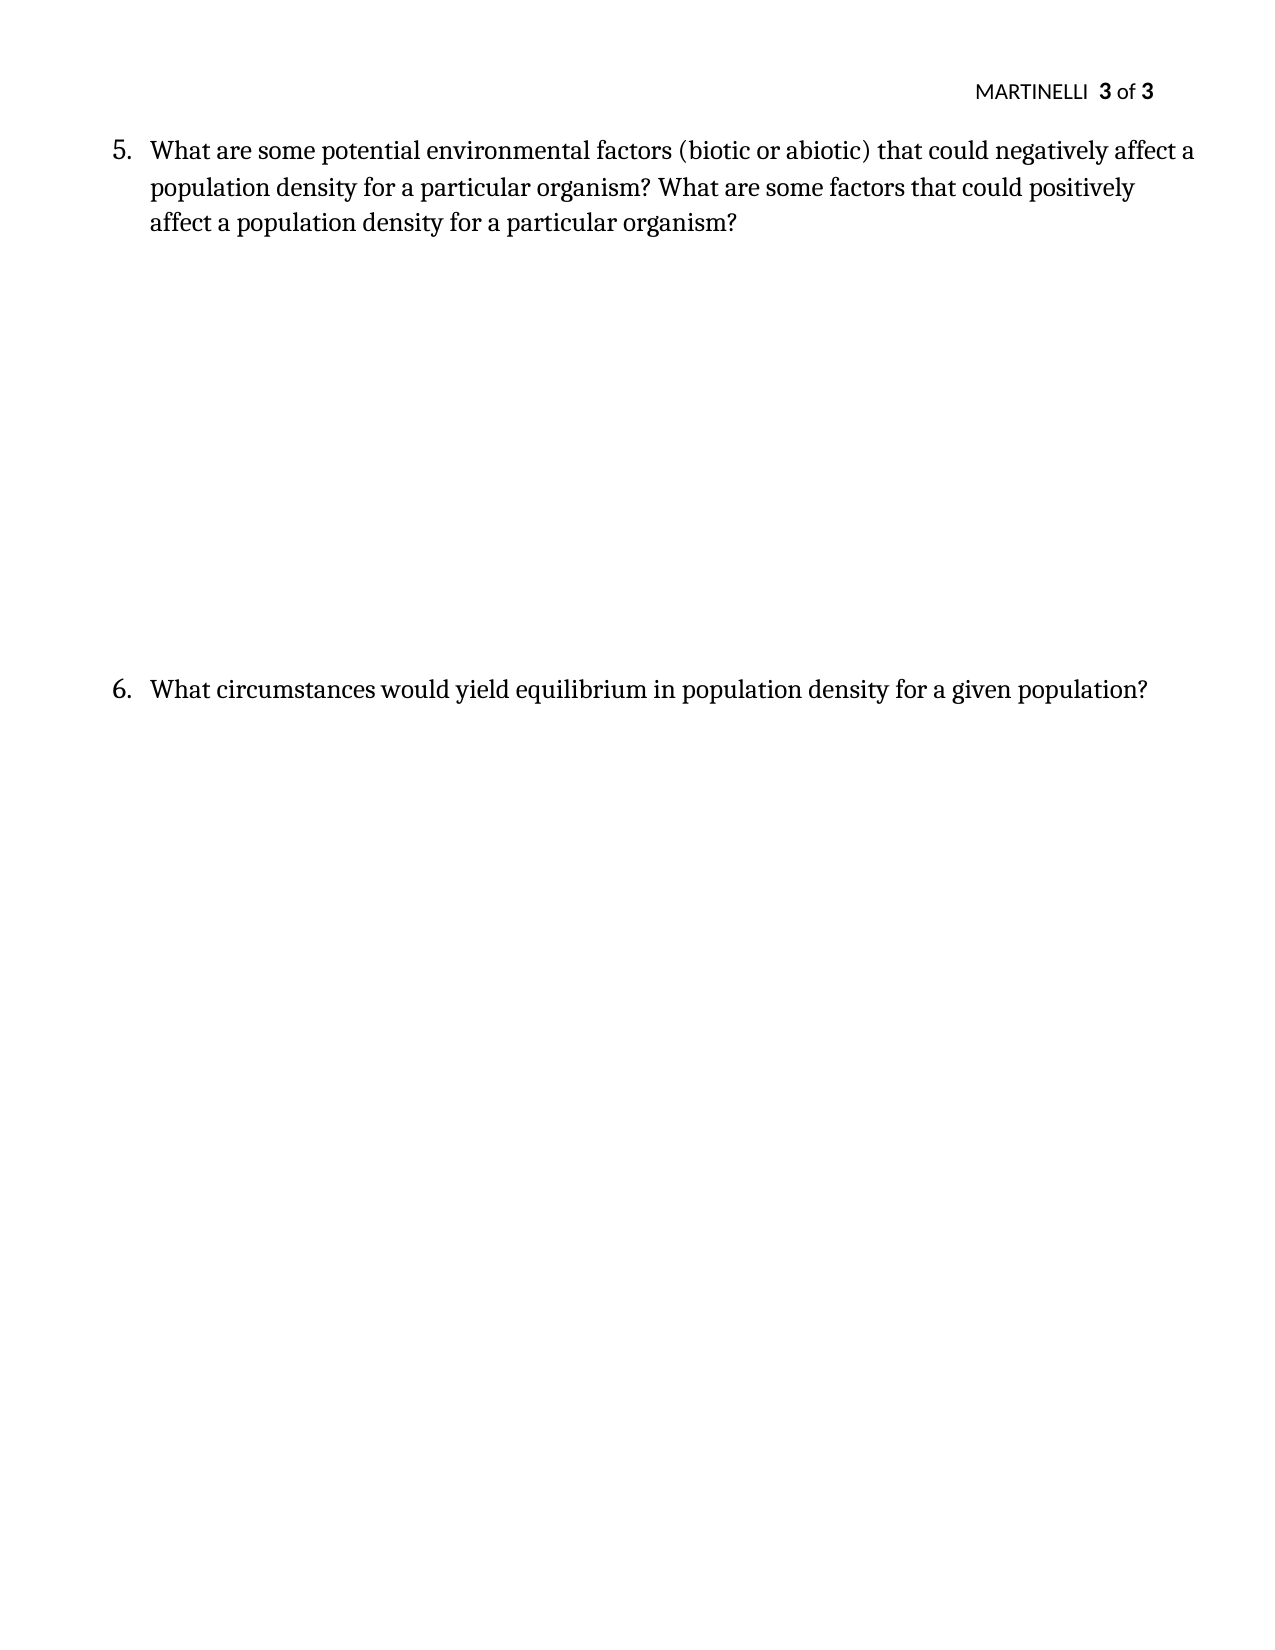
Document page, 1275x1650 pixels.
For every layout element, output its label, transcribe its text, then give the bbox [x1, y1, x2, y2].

list What are some potential environmental factors (biotic or abiotic) that could negatively affect a population density for a particular organism? What are some factors that could positively affect a population density for a particular organism? [112, 133, 1200, 238]
list What circumstances would yield equilibrium in population density for a given population? [112, 672, 1200, 705]
